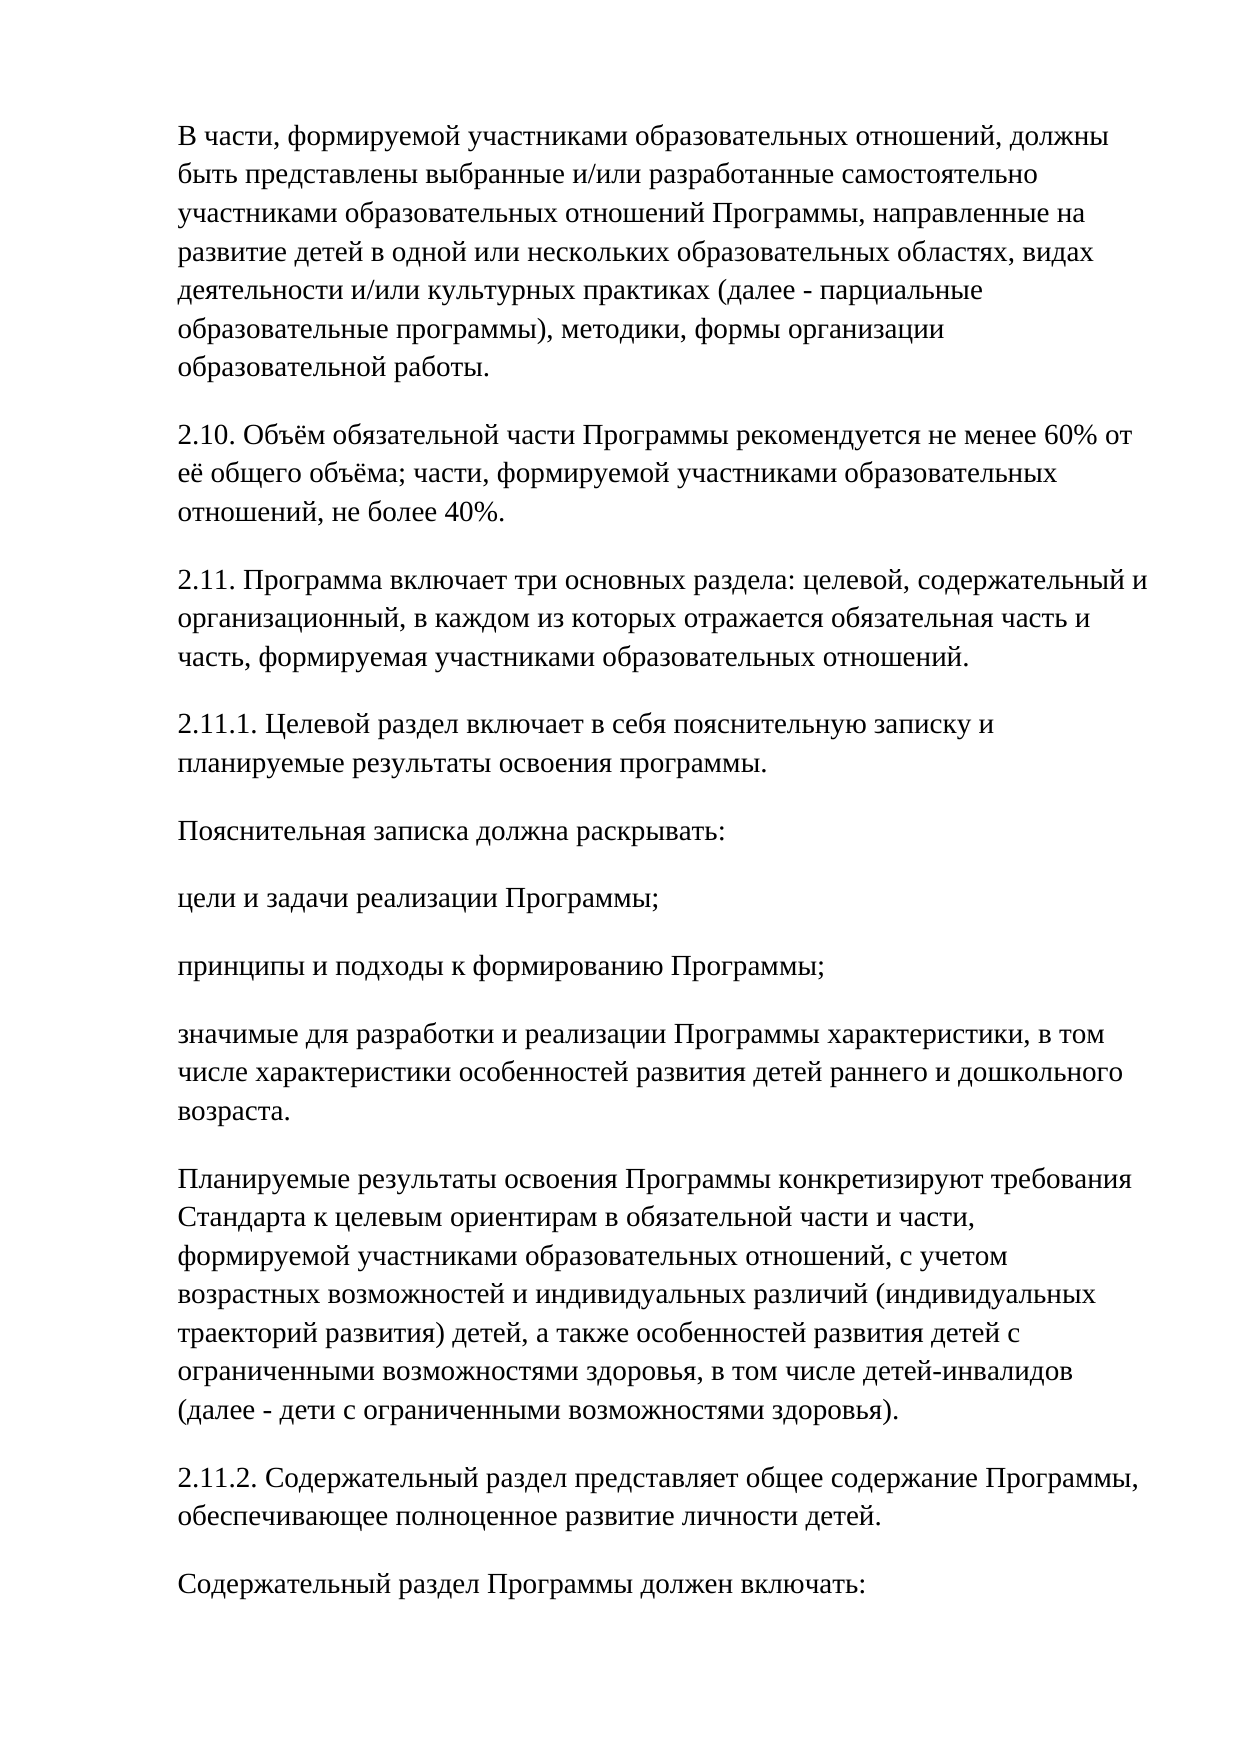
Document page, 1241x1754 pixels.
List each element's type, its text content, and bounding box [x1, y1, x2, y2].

text значимые для разработки и реализации Программы характеристики, в том числе характеристики особенностей развития детей раннего и дошкольного возраста. [177, 1016, 1152, 1127]
text 2.11. Программа включает три основных раздела: целевой, содержательный и организационный, в каждом из которых отражается обязательная часть и часть, формируемая участниками образовательных отношений. [177, 562, 1152, 672]
text 2.11.1. Целевой раздел включает в себя пояснительную записку и планируемые результаты освоения программы. [177, 707, 1152, 779]
text В части, формируемой участниками образовательных отношений, должны быть представлены выбранные и/или разработанные самостоятельно участниками образовательных отношений Программы, направленные на развитие детей в одной или нескольких образовательных областях, видах деятельности и/или культурных практиках (далее - парциальные образовательные программы), методики, формы организации образовательной работы. [177, 118, 1152, 383]
text Содержательный раздел Программы должен включать: [177, 1566, 1152, 1599]
text 2.10. Объём обязательной части Программы рекомендуется не менее 60% от её общего объёма; части, формируемой участниками образовательных отношений, не более 40%. [177, 417, 1152, 528]
text Планируемые результаты освоения Программы конкретизируют требования Стандарта к целевым ориентирам в обязательной части и части, формируемой участниками образовательных отношений, с учетом возрастных возможностей и индивидуальных различий (индивидуальных траекторий развития) детей, а также особенностей развития детей с ограниченными возможностями здоровья, в том числе детей-инвалидов (далее - дети с ограниченными возможностями здоровья). [177, 1161, 1152, 1426]
text 2.11.2. Содержательный раздел представляет общее содержание Программы, обеспечивающее полноценное развитие личности детей. [177, 1460, 1152, 1532]
text принципы и подходы к формированию Программы; [177, 948, 1152, 982]
text цели и задачи реализации Программы; [177, 881, 1152, 914]
text Пояснительная записка должна раскрывать: [177, 813, 1152, 846]
